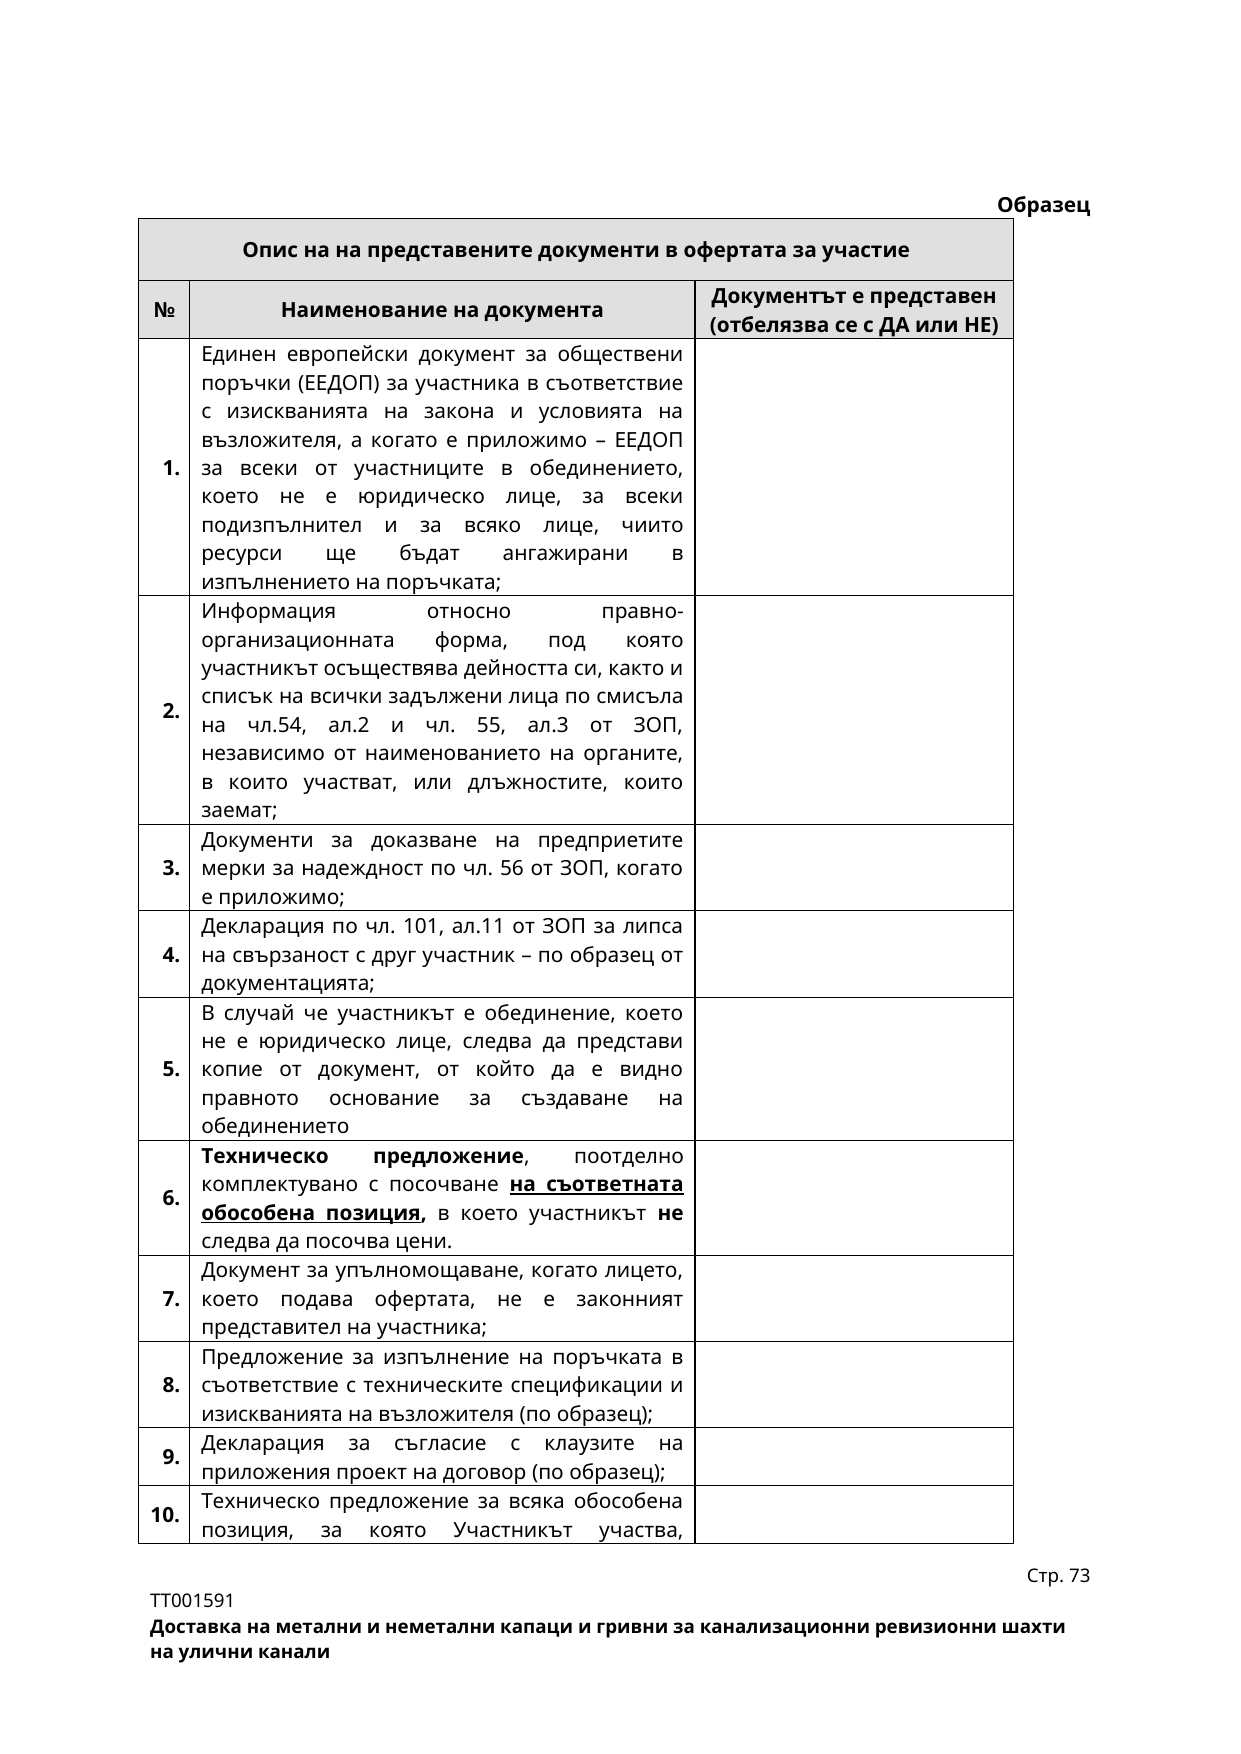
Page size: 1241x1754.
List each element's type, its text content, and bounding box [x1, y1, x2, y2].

table_cell Документи за доказване на предприетите мерки за надеждност по чл. 56 от ЗОП, когато е приложимо; [190, 825, 694, 910]
table_cell Документ за упълномощаване, когато лицето, което подава офертата, не е законният представител на участника; [190, 1256, 694, 1341]
table_cell Информация относно правно-организационната форма, под която участникът осъществява дейността си, както и списък на всички задължени лица по смисъла на чл.54, ал.2 и чл. 55, ал.3 от ЗОП, независимо от наименованието на органите, в които участват, или длъжностите, които заемат; [190, 596, 694, 824]
table_cell Декларация за съгласие с клаузите на приложения проект на договор (по образец); [190, 1428, 694, 1485]
table_cell [696, 1141, 1013, 1254]
table_header Опис на на представените документи в офертата за участие [139, 219, 1013, 280]
table_cell [139, 339, 189, 595]
table_cell [139, 911, 189, 997]
table_cell [139, 1256, 189, 1341]
table_cell Наименование на документа [190, 281, 694, 338]
table_cell В случай че участникът е обединение, което не е юридическо лице, следва да представи копие от документ, от който да е видно правното основание за създаване на обединението [190, 998, 694, 1140]
table_cell [696, 1256, 1013, 1341]
table_cell [139, 1428, 189, 1485]
table_cell [696, 596, 1013, 824]
table_cell Единен европейски документ за обществени поръчки (ЕЕДОП) за участника в съответствие с изискванията на закона и условията на възложителя, а когато е приложимо – ЕЕДОП за всеки от участниците в обединението, което не е юридическо лице, за всеки подизпълнител и за всяко лице, чиито ресурси ще бъдат ангажирани в изпълнението на поръчката; [190, 339, 694, 595]
table_cell [139, 1141, 189, 1254]
table_cell № [139, 281, 189, 338]
table_cell [139, 596, 189, 824]
table_cell [696, 1342, 1013, 1427]
table_cell Декларация по чл. 101, ал.11 от ЗОП за липса на свързаност с друг участник – по образец от документацията; [190, 911, 694, 997]
table_cell [696, 1428, 1013, 1485]
table_cell [696, 339, 1013, 595]
table_cell [139, 998, 189, 1140]
table_cell [696, 998, 1013, 1140]
table_cell [139, 1342, 189, 1427]
text Образец [150, 190, 1090, 218]
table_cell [190, 1486, 694, 1543]
table_cell [696, 1486, 1013, 1543]
table_cell Документът е представен (отбелязва се с ДА или НЕ) [696, 281, 1013, 338]
table_cell Техническо предложение, поотделно комплектувано с посочване на съответната обособена позиция, в което участникът не следва да посочва цени. [190, 1141, 694, 1254]
table_cell [696, 911, 1013, 997]
table_cell [139, 1486, 189, 1543]
table_cell Предложение за изпълнение на поръчката в съответствие с техническите спецификации и изискванията на възложителя (по образец); [190, 1342, 694, 1427]
table_cell [139, 825, 189, 910]
table_cell [696, 825, 1013, 910]
